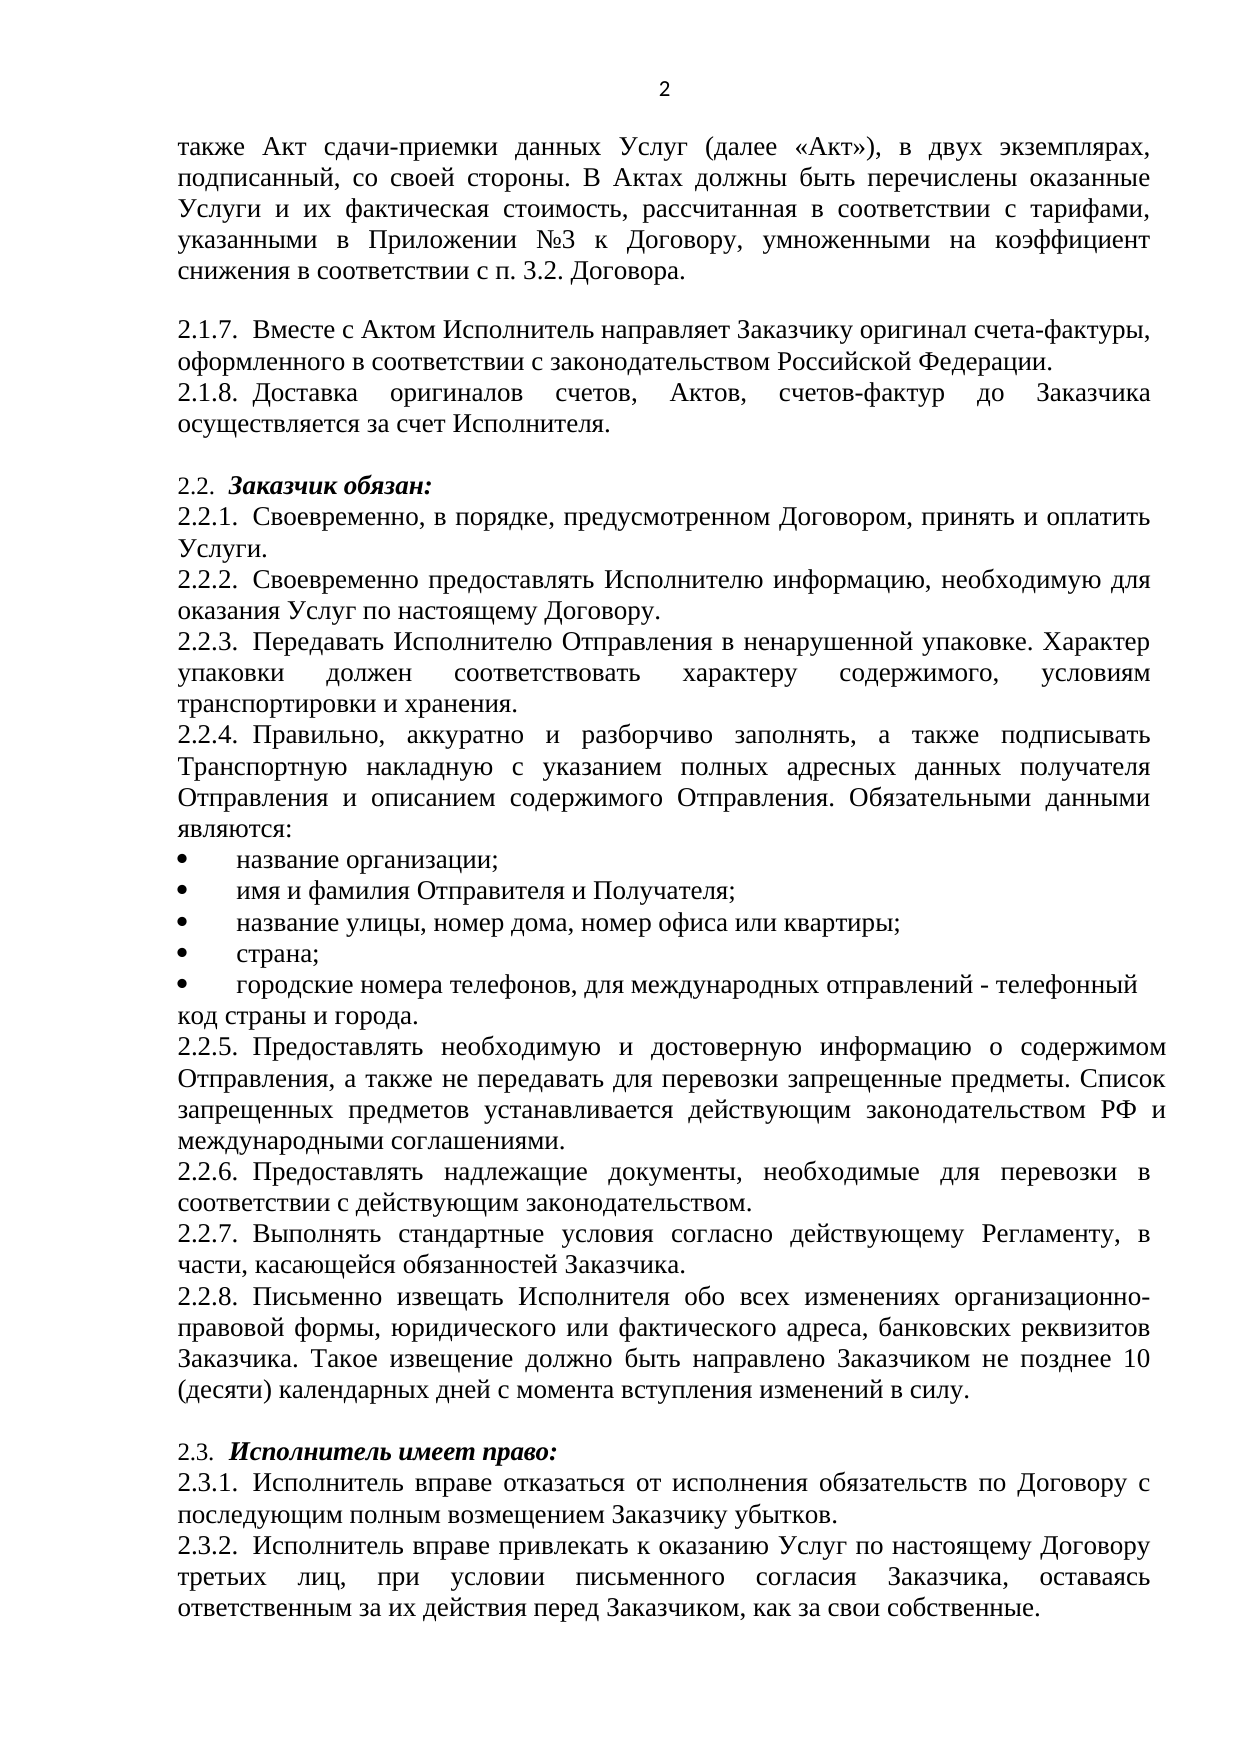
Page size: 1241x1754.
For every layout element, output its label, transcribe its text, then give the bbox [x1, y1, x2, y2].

list Правильно, аккуратно и разборчиво заполнять, а также подписывать Транспортную накладную с указанием полных адресных данных получателя Отправления и описанием содержимого Отправления. Обязательными данными являются: [177, 718, 1152, 843]
list Исполнитель имеет право: [177, 1435, 1152, 1467]
list Своевременно предоставлять Исполнителю информацию, необходимую для оказания Услуг по настоящему Договору. [177, 563, 1152, 625]
list название организации; [177, 843, 1152, 874]
list имя и фамилия Отправителя и Получателя; [177, 874, 1152, 906]
list Вместе с Актом Исполнитель направляет Заказчику оригинал счета-фактуры, оформленного в соответствии с законодательством Российской Федерации. [177, 314, 1152, 376]
list Предоставлять надлежащие документы, необходимые для перевозки в соответствии с действующим законодательством. [177, 1155, 1152, 1217]
list страна; [177, 937, 1152, 968]
list Заказчик обязан: [177, 469, 1152, 501]
list Передавать Исполнителю Отправления в ненарушенной упаковке. Характер упаковки должен соответствовать характеру содержимого, условиям транспортировки и хранения. [177, 625, 1152, 718]
list Исполнитель вправе привлекать к оказанию Услуг по настоящему Договору третьих лиц, при условии письменного согласия Заказчика, оставаясь ответственным за их действия перед Заказчиком, как за свои собственные. [177, 1529, 1152, 1622]
list городские номера телефонов, для международных отправлений - телефонный код страны и города. [177, 968, 1152, 1031]
list Письменно извещать Исполнителя обо всех изменениях организационно-правовой формы, юридического или фактического адреса, банковских реквизитов Заказчика. Такое извещение должно быть направлено Заказчиком не позднее 10 (десяти) календарных дней с момента вступления изменений в силу. [177, 1280, 1152, 1404]
list Исполнитель вправе отказаться от исполнения обязательств по Договору с последующим полным возмещением Заказчику убытков. [177, 1467, 1152, 1529]
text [177, 130, 1152, 286]
list Предоставлять необходимую и достоверную информацию о содержимом Отправления, а также не передавать для перевозки запрещенные предметы. Список запрещенных предметов устанавливается действующим законодательством РФ и международными соглашениями. [177, 1031, 1167, 1155]
list Своевременно, в порядке, предусмотренном Договором, принять и оплатить Услуги. [177, 501, 1152, 563]
list название улицы, номер дома, номер офиса или квартиры; [177, 906, 1152, 937]
list Выполнять стандартные условия согласно действующему Регламенту, в части, касающейся обязанностей Заказчика. [177, 1217, 1152, 1280]
list Доставка оригиналов счетов, Актов, счетов-фактур до Заказчика осуществляется за счет Исполнителя. [177, 376, 1152, 438]
